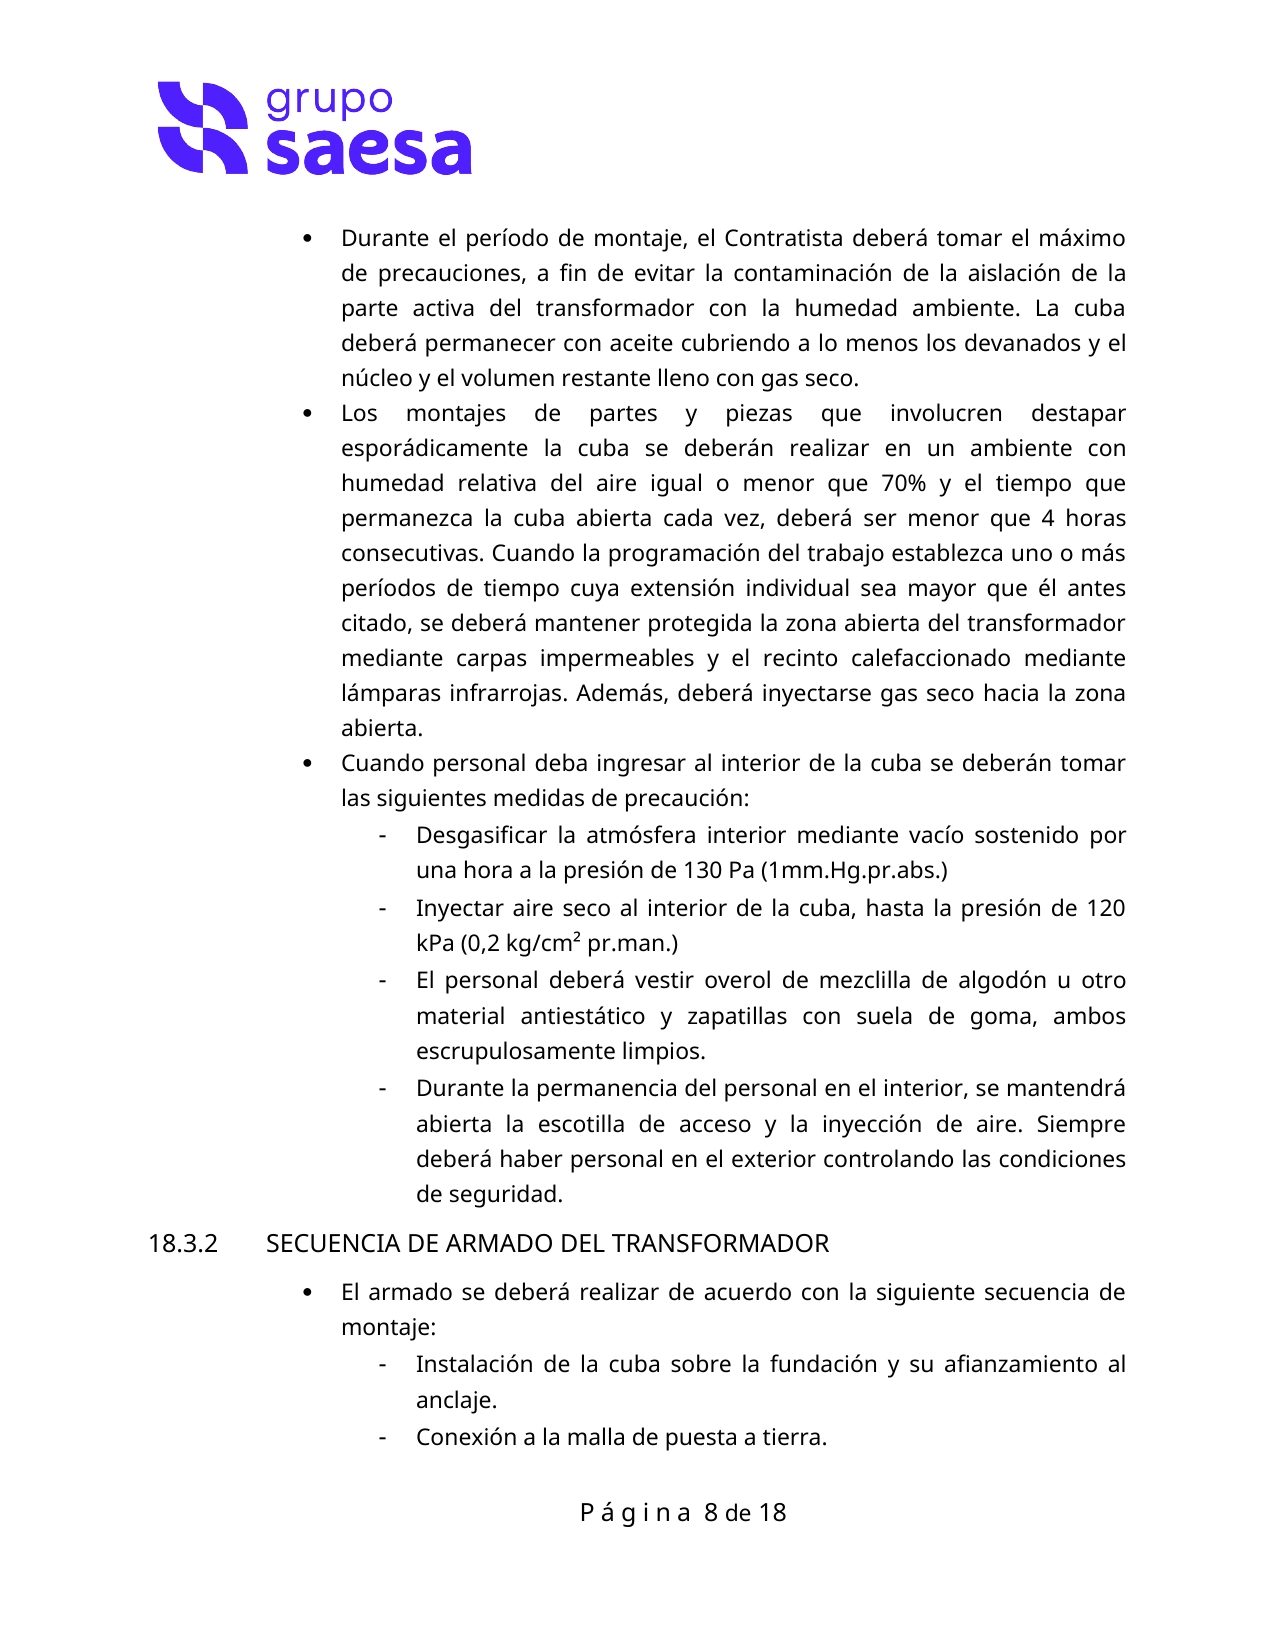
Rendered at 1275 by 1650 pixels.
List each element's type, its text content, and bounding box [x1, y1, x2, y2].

list Durante la permanencia del personal en el interior, se mantendrá abierta la escotilla de acceso y la inyección de aire. Siempre deberá haber personal en el exterior controlando las condiciones de seguridad. [378, 1070, 1127, 1209]
list Los montajes de partes y piezas que involucren destapar esporádicamente la cuba se deberán realizar en un ambiente con humedad relativa del aire igual o menor que 70% y el tiempo que permanezca la cuba abierta cada vez, deberá ser menor que 4 horas consecutivas. Cuando la programación del trabajo establezca uno o más períodos de tiempo cuya extensión individual sea mayor que él antes citado, se deberá mantener protegida la zona abierta del transformador mediante carpas impermeables y el recinto calefaccionado mediante lámparas infrarrojas. Además, deberá inyectarse gas seco hacia la zona abierta. [303, 396, 1127, 743]
list Conexión a la malla de puesta a tierra. [378, 1419, 1127, 1453]
list Desgasificar la atmósfera interior mediante vacío sostenido por una hora a la presión de 130 Pa (1mm.Hg.pr.abs.) [378, 816, 1127, 886]
list El personal deberá vestir overol de mezclilla de algodón u otro material antiestático y zapatillas con suela de goma, ambos escrupulosamente limpios. [378, 962, 1127, 1066]
list Cuando personal deba ingresar al interior de la cuba se deberán tomar las siguientes medidas de precaución: [303, 746, 1127, 813]
picture [147, 73, 481, 178]
list Durante el período de montaje, el Contratista deberá tomar el máximo de precauciones, a fin de evitar la contaminación de la aislación de la parte activa del transformador con la humedad ambiente. La cuba deberá permanecer con aceite cubriendo a lo menos los devanados y el núcleo y el volumen restante lleno con gas seco. [303, 221, 1127, 393]
list El armado se deberá realizar de acuerdo con la siguiente secuencia de montaje: [303, 1276, 1127, 1342]
list Instalación de la cuba sobre la fundación y su afianzamiento al anclaje. [378, 1346, 1127, 1415]
list Inyectar aire seco al interior de la cuba, hasta la presión de 120 kPa (0,2 kg/cm² pr.man.) [378, 889, 1127, 958]
subtitle SECUENCIA DE ARMADO DEL TRANSFORMADOR [148, 1225, 1127, 1259]
